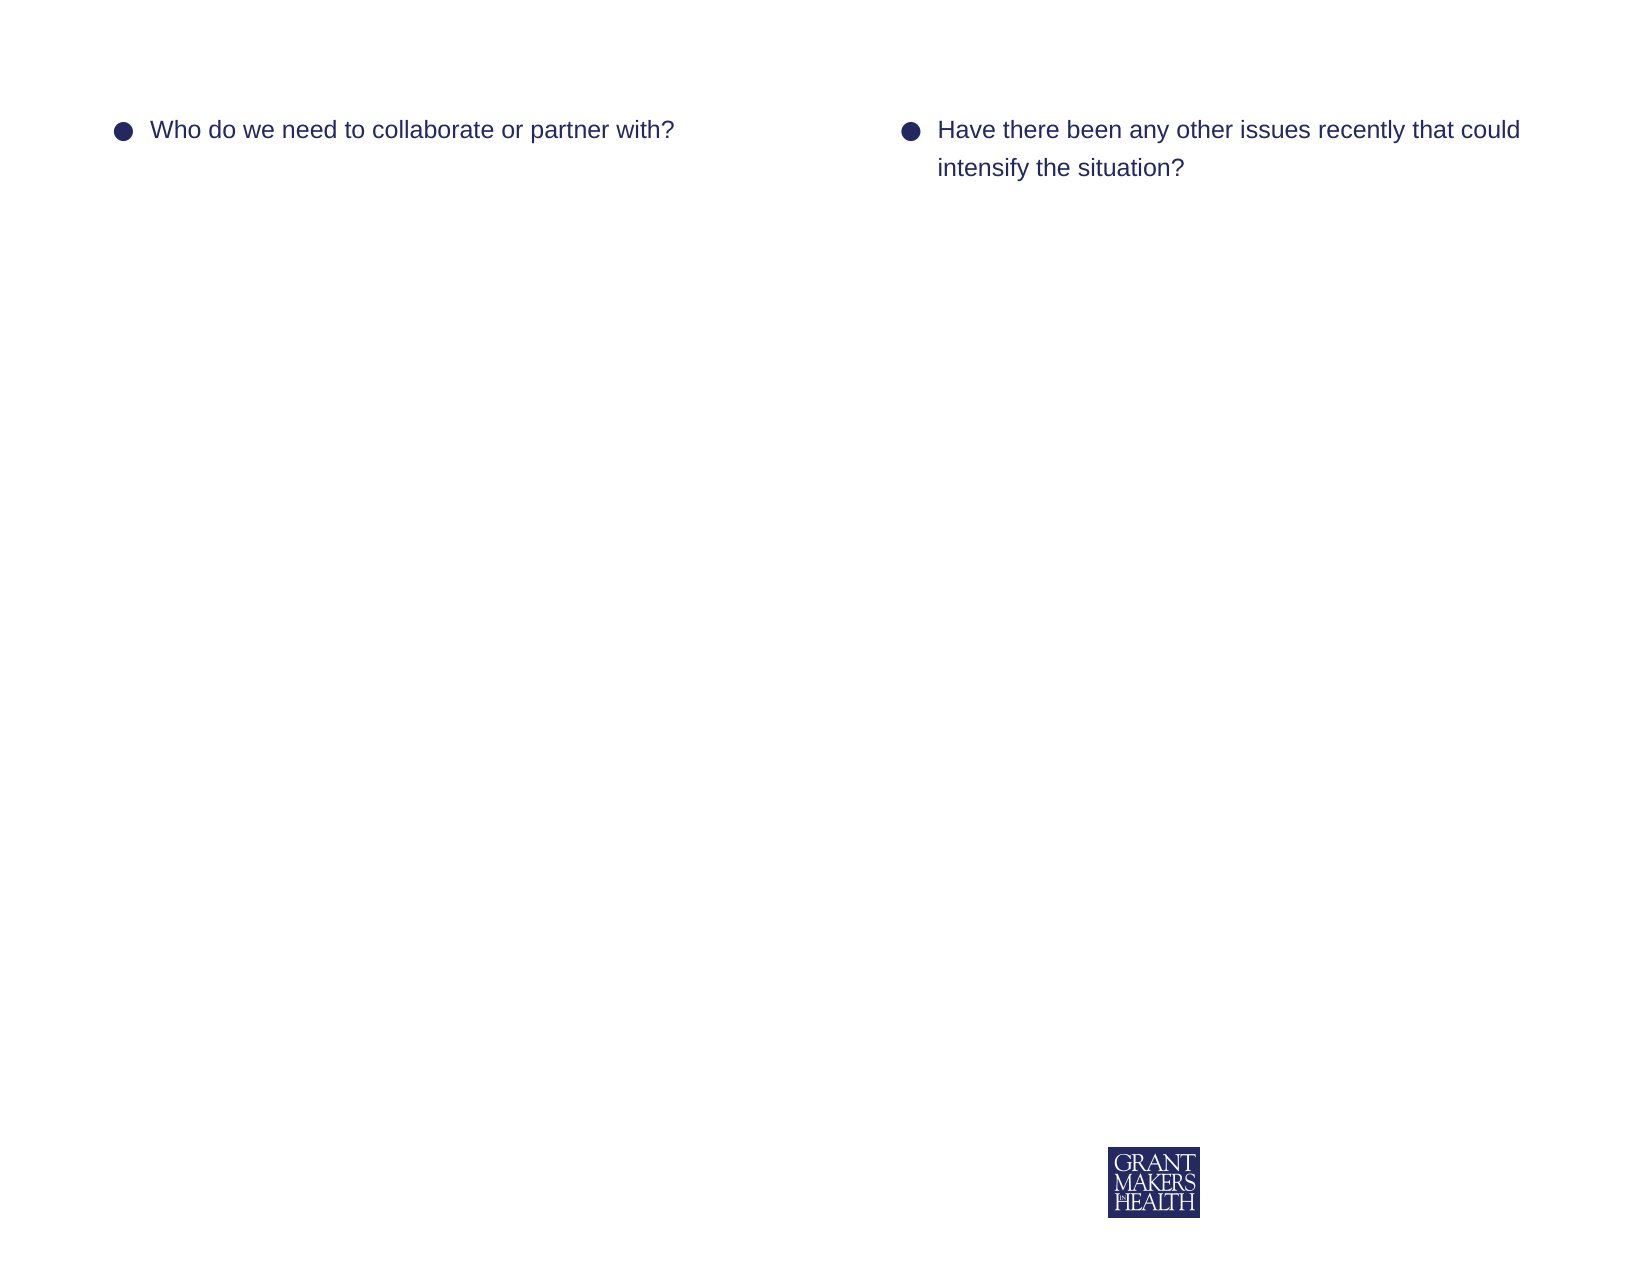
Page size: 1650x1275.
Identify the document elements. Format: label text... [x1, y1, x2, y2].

list Who do we need to collaborate or partner with? [112, 101, 787, 153]
picture [1108, 1147, 1200, 1218]
list Have there been any other issues recently that could intensify the situation? [900, 101, 1575, 181]
